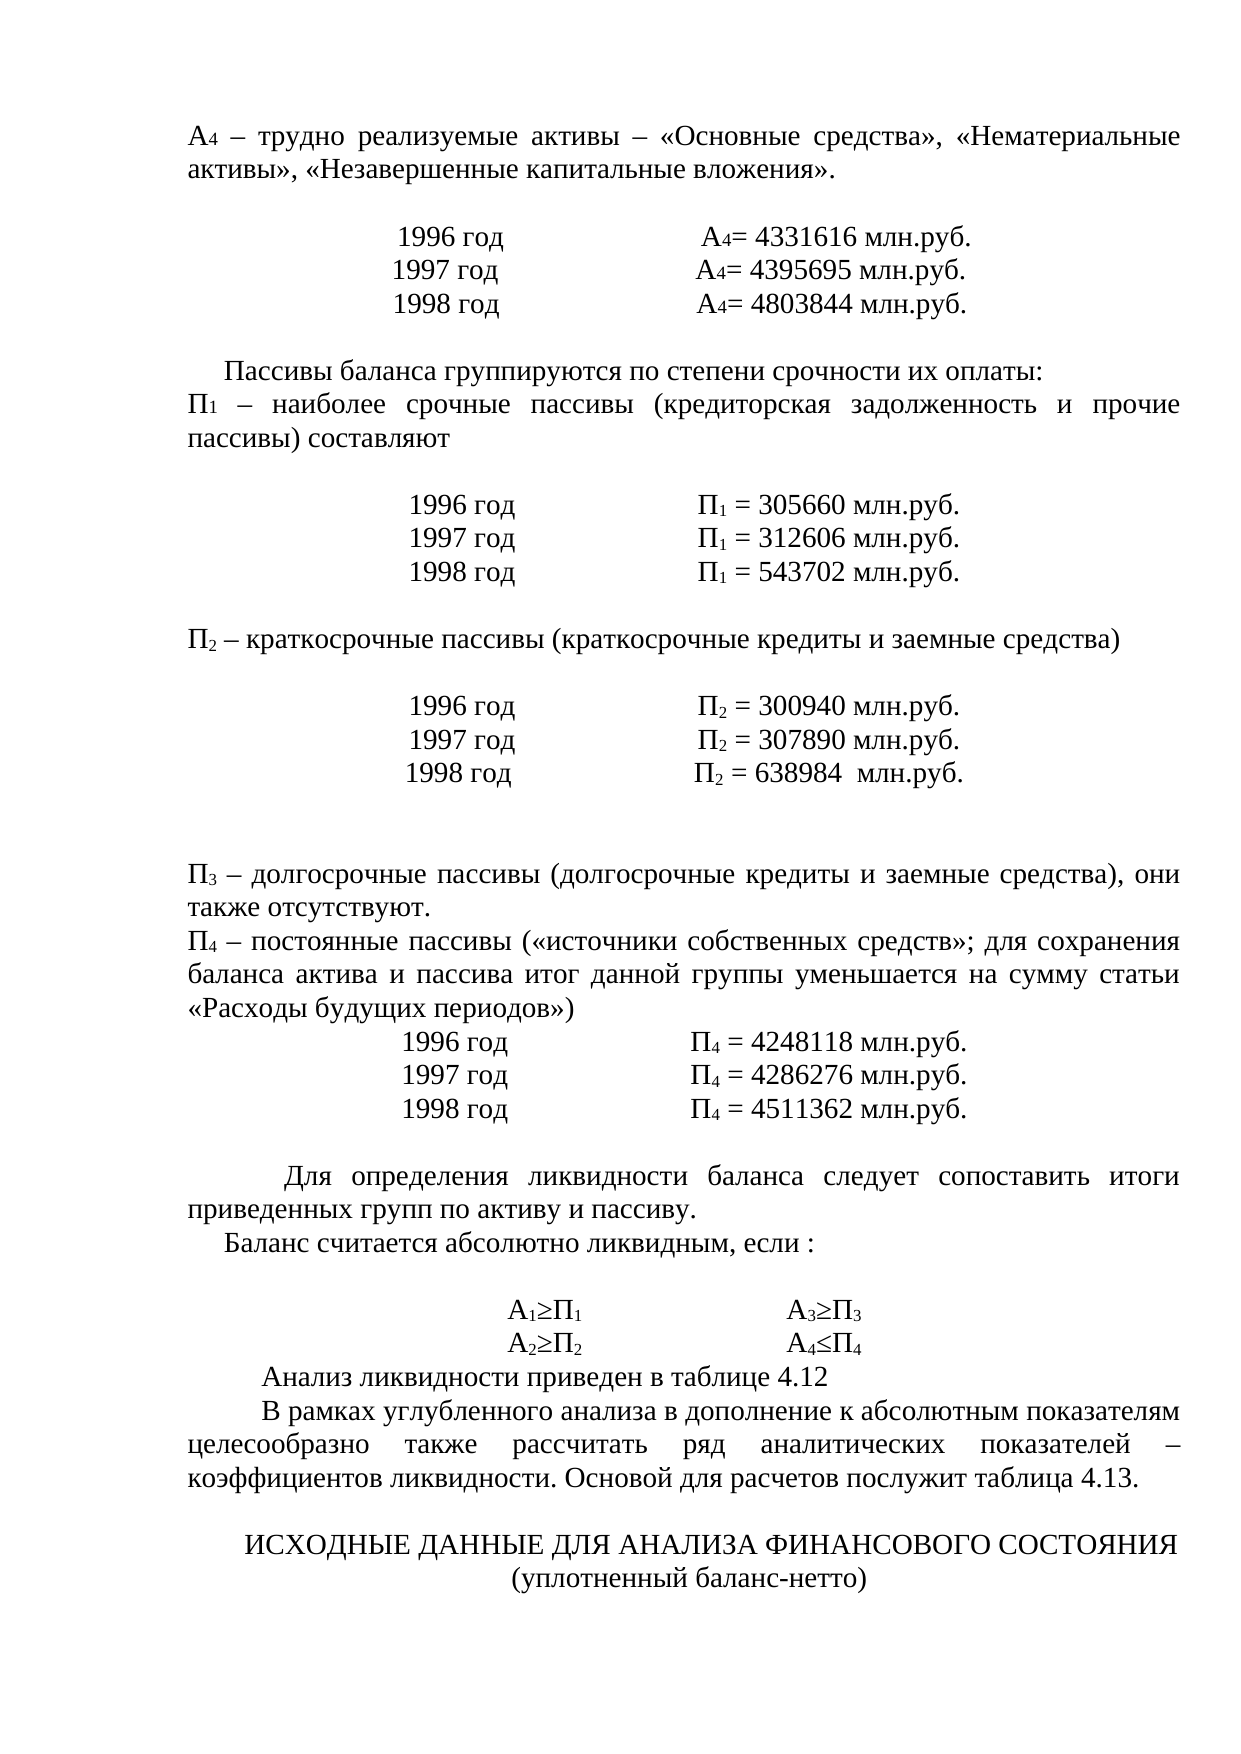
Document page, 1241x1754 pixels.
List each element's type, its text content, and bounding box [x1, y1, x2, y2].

text ИСХОДНЫЕ ДАННЫЕ ДЛЯ АНАЛИЗА ФИНАНСОВОГО СОСТОЯНИЯ (уплотненный баланс-нетто) [187, 1527, 1191, 1594]
text П4 – постоянные пассивы («источники собственных средств»; для сохранения баланса актива и пассива итог данной группы уменьшается на сумму статьи «Расходы будущих периодов») [187, 923, 1181, 1024]
text 1996 год П2 = 300940 млн.руб. [187, 688, 1181, 722]
text Пассивы баланса группируются по степени срочности их оплаты: [187, 353, 1181, 386]
text П1 – наиболее срочные пассивы (кредиторская задолженность и прочие пассивы) составляют [187, 386, 1181, 453]
text П2 – краткосрочные пассивы (краткосрочные кредиты и заемные средства) [187, 621, 1181, 655]
text Баланс считается абсолютно ликвидным, если : [187, 1225, 1181, 1258]
text 1997 год А4= 4395695 млн.руб. [187, 252, 1181, 286]
text 1998 год А4= 4803844 млн.руб. [187, 286, 1181, 319]
text 1997 год П1 = 312606 млн.руб. [187, 521, 1181, 554]
text В рамках углубленного анализа в дополнение к абсолютным показателям целесообразно также рассчитать ряд аналитических показателей – коэффициентов ликвидности. Основой для расчетов послужит таблица 4.13. [187, 1393, 1181, 1493]
text 1998 год П1 = 543702 млн.руб. [187, 554, 1181, 588]
text 1997 год П4 = 4286276 млн.руб. [187, 1057, 1181, 1091]
text 1997 год П2 = 307890 млн.руб. [187, 722, 1181, 755]
text 1996 год П4 = 4248118 млн.руб. [187, 1024, 1181, 1057]
text 1996 год А4= 4331616 млн.руб. [187, 219, 1181, 252]
text А4 – трудно реализуемые активы – «Основные средства», «Нематериальные активы», «Незавершенные капитальные вложения». [187, 118, 1181, 185]
text А2≥П2 А4≤П4 [187, 1326, 1181, 1359]
text П3 – долгосрочные пассивы (долгосрочные кредиты и заемные средства), они также отсутствуют. [187, 856, 1181, 923]
text А1≥П1 А3≥П3 [187, 1292, 1181, 1326]
text Для определения ликвидности баланса следует сопоставить итоги приведенных групп по активу и пассиву. [187, 1158, 1181, 1225]
text 1998 год П2 = 638984 млн.руб. [187, 755, 1181, 789]
text Анализ ликвидности приведен в таблице 4.12 [187, 1359, 1181, 1393]
text 1996 год П1 = 305660 млн.руб. [187, 487, 1181, 521]
text 1998 год П4 = 4511362 млн.руб. [187, 1091, 1181, 1124]
